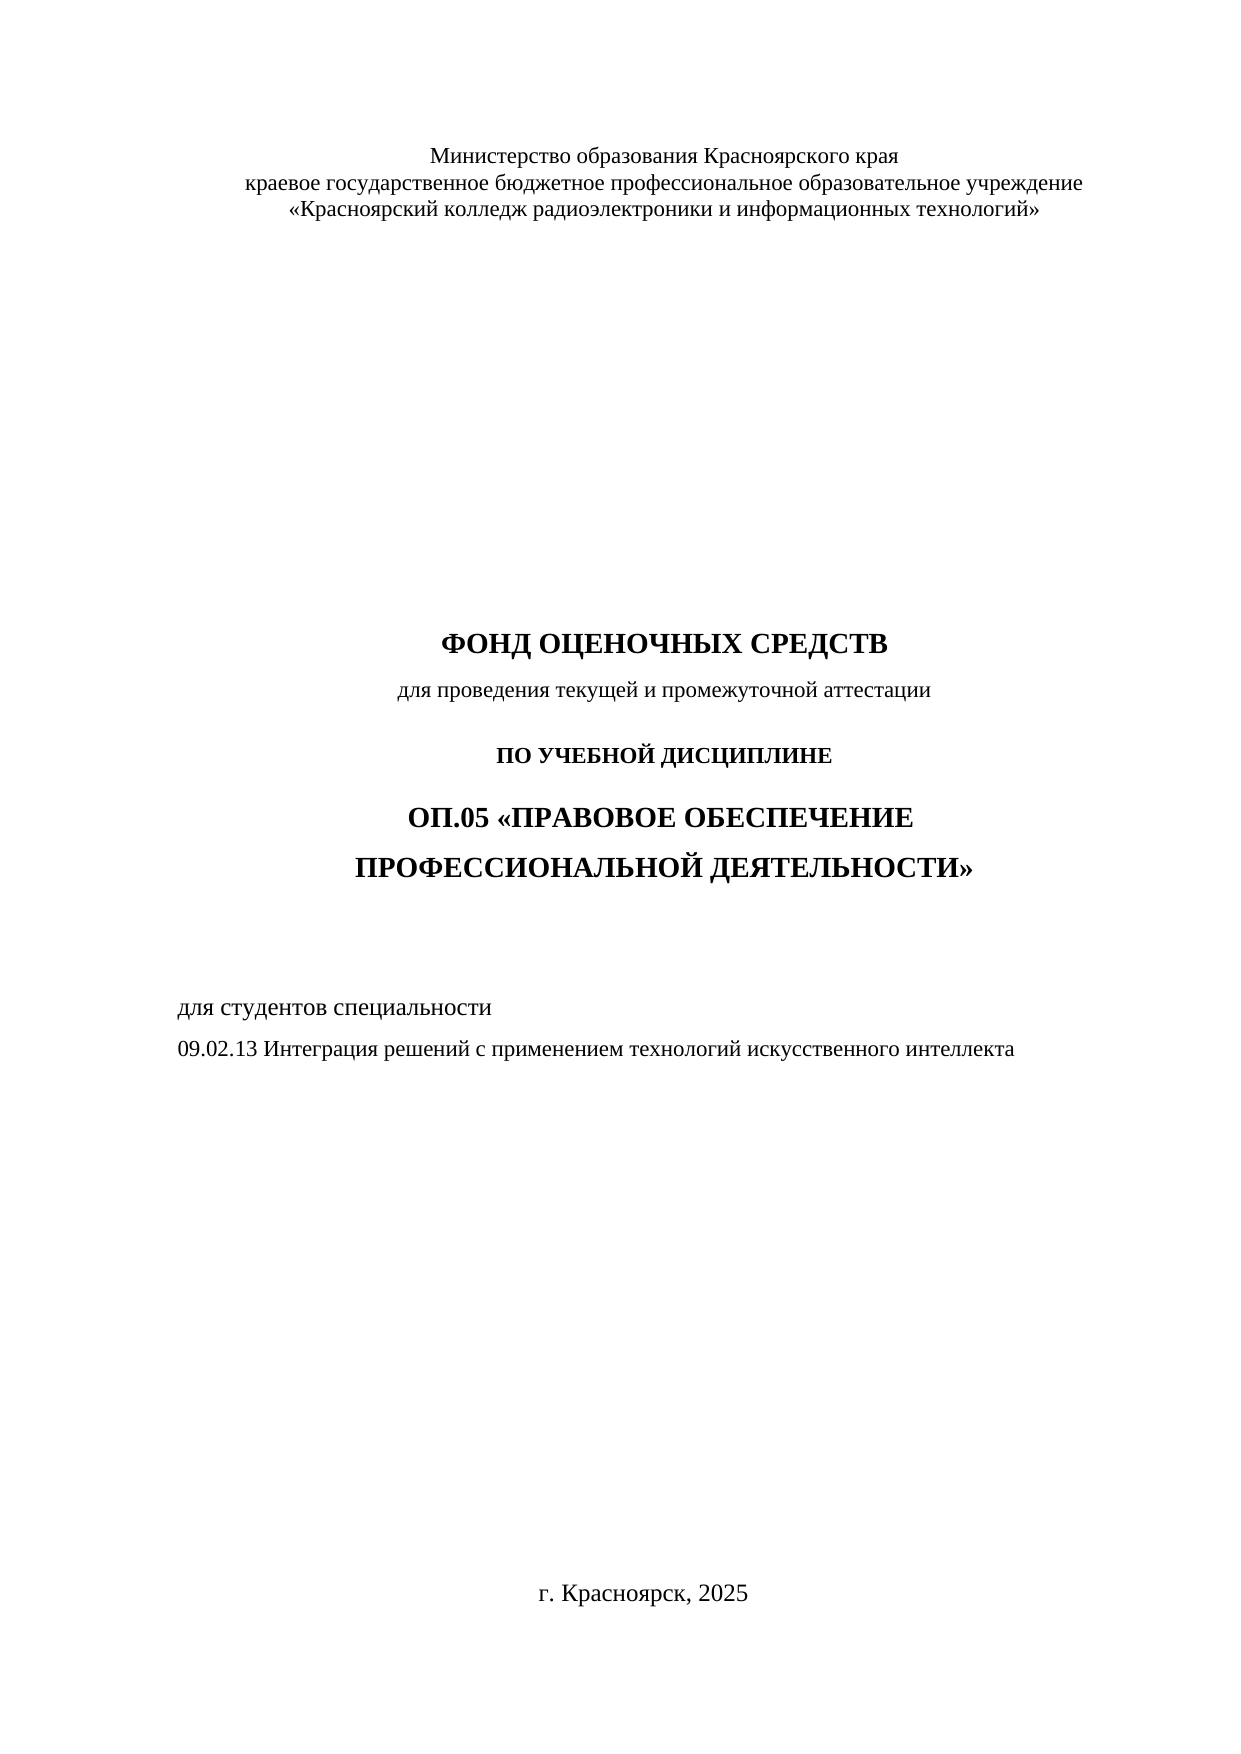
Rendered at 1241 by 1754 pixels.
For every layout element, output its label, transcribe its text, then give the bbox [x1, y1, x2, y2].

text 09.02.13 Интеграция решений с применением технологий искусственного интеллекта [177, 1035, 1152, 1061]
text для студентов специальности [177, 992, 1152, 1021]
text «Красноярский колледж радиоэлектроники и информационных технологий» [177, 195, 1152, 221]
text Министерство образования Красноярского края [177, 142, 1152, 168]
text ФОНД ОЦЕНОЧНЫХ СРЕДСТВ [177, 626, 1152, 660]
text ПО УЧЕБНОЙ ДИСЦИПЛИНЕ [177, 742, 1152, 769]
text ОП.05 «ПРАВОВОЕ ОБЕСПЕЧЕНИЕ ПРОФЕССИОНАЛЬНОЙ ДЕЯТЕЛЬНОСТИ» [177, 800, 1152, 884]
text для проведения текущей и промежуточной аттестации [177, 676, 1152, 703]
text краевое государственное бюджетное профессиональное образовательное учреждение [177, 168, 1152, 195]
text г. Красноярск, 2025 [224, 1578, 1062, 1606]
